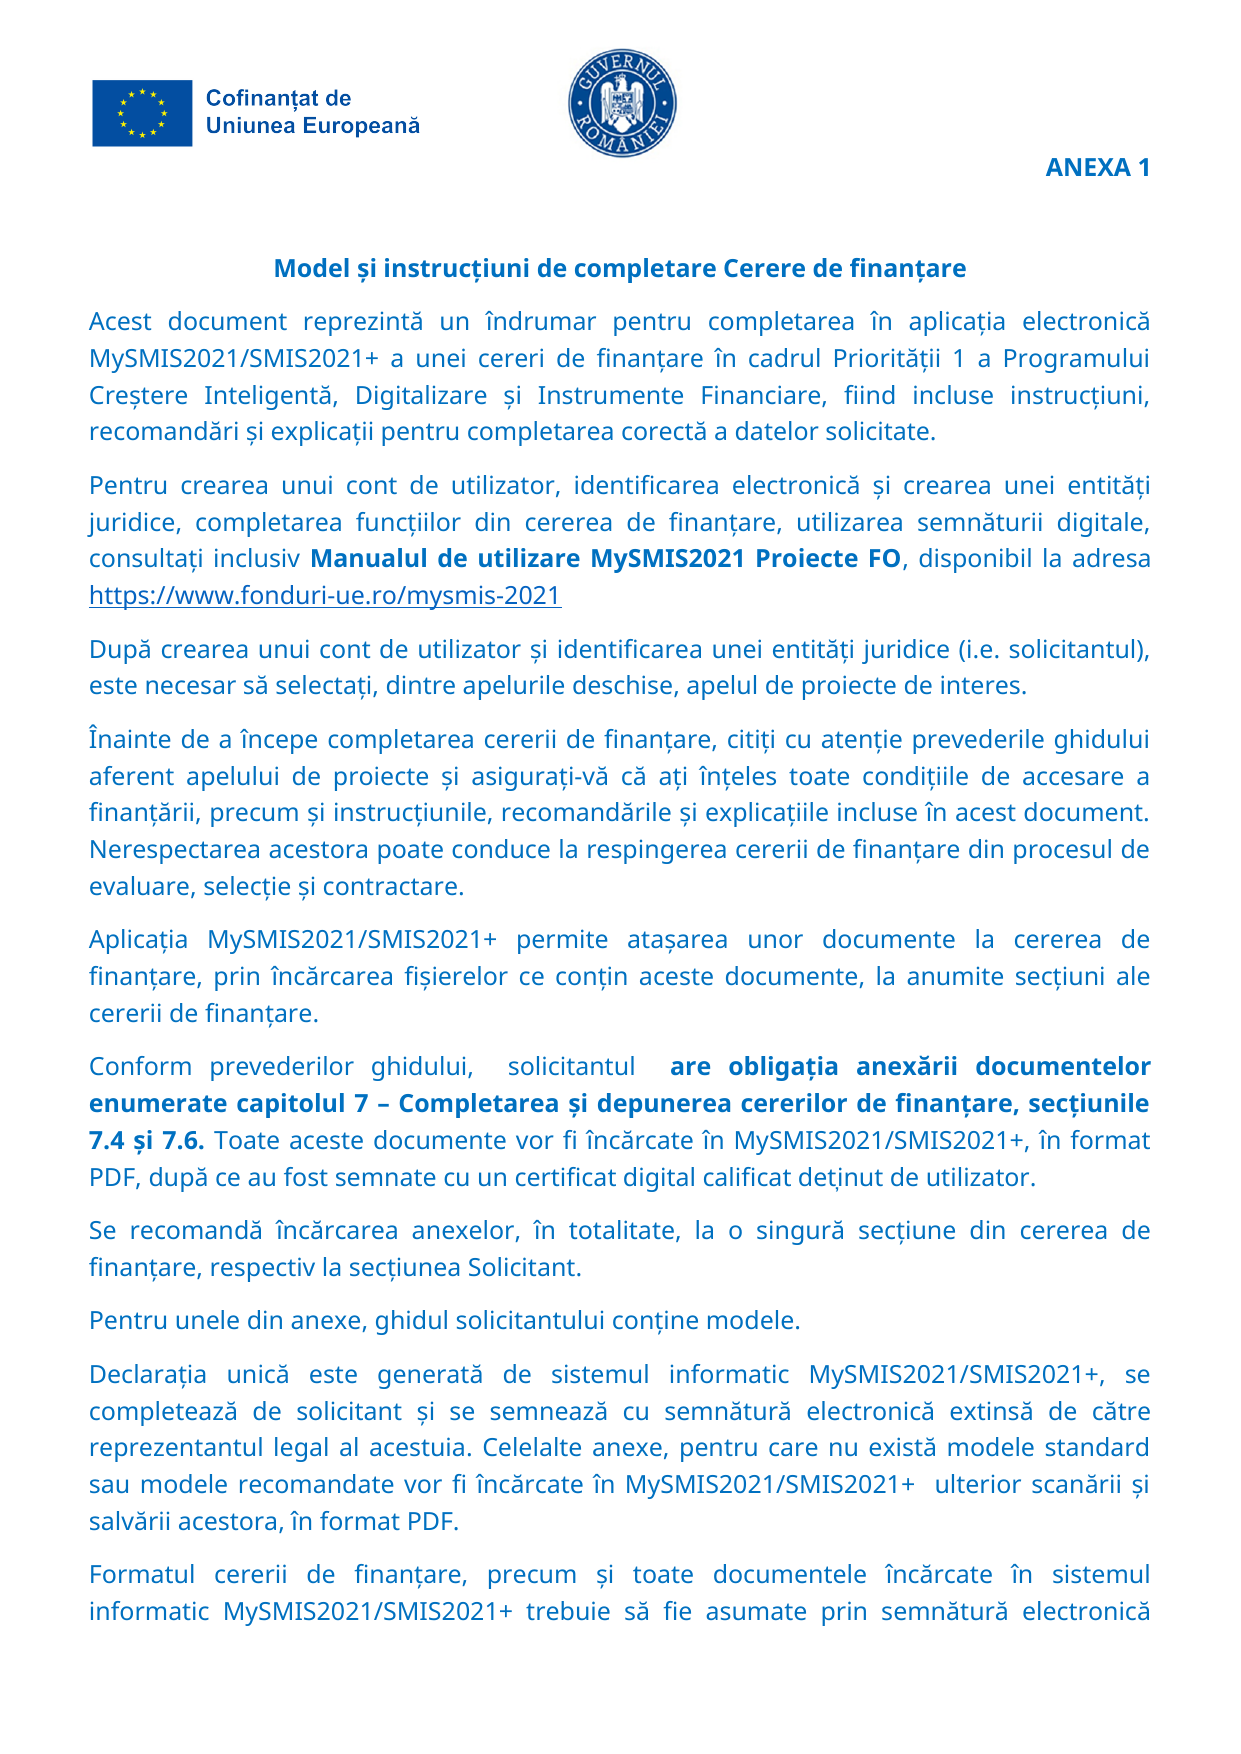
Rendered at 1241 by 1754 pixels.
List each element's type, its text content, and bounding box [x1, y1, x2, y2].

text Pentru unele din anexe, ghidul solicitantului conține modele. [89, 1303, 1152, 1337]
text ANEXA 1 [89, 150, 1152, 184]
text După crearea unui cont de utilizator și identificarea unei entități juridice (i.e. solicitantul), este necesar să selectați, dintre apelurile deschise, apelul de proiecte de interes. [89, 631, 1152, 702]
picture [88, 76, 447, 151]
text Înainte de a începe completarea cererii de finanțare, citiți cu atenție prevederile ghidului aferent apelului de proiecte și asigurați-vă că ați înțeles toate condițiile de accesare a finanțării, precum și instrucțiunile, recomandările și explicațiile incluse în acest document. Nerespectarea acestora poate conduce la respingerea cererii de finanțare din procesul de evaluare, selecție și contractare. [89, 721, 1152, 903]
text Pentru crearea unui cont de utilizator, identificarea electronică și crearea unei entități juridice, completarea funcțiilor din cererea de finanțare, utilizarea semnăturii digitale, consultați inclusiv Manualul de utilizare MySMIS2021 Proiecte FO, disponibil la adresa https://www.fonduri-ue.ro/mysmis-2021 [89, 467, 1152, 612]
text Model și instrucțiuni de completare Cerere de finanțare [89, 250, 1152, 284]
text Conform prevederilor ghidului, solicitantul are obligația anexării documentelor enumerate capitolul 7 – Completarea și depunerea cererilor de finanțare, secțiunile 7.4 și 7.6. Toate aceste documente vor fi încărcate în MySMIS2021/SMIS2021+, în format PDF, după ce au fost semnate cu un certificat digital calificat deținut de utilizator. [89, 1049, 1152, 1193]
text Se recomandă încărcarea anexelor, în totalitate, la o singură secțiune din cererea de finanțare, respectiv la secțiunea Solicitant. [89, 1213, 1152, 1283]
text Acest document reprezintă un îndrumar pentru completarea în aplicația electronică MySMIS2021/SMIS2021+ a unei cereri de finanțare în cadrul Priorității 1 a Programului Creștere Inteligentă, Digitalizare și Instrumente Financiare, fiind incluse instrucțiuni, recomandări și explicații pentru completarea corectă a datelor solicitate. [89, 304, 1152, 448]
text Declarația unică este generată de sistemul informatic MySMIS2021/SMIS2021+, se completează de solicitant şi se semnează cu semnătură electronică extinsă de către reprezentantul legal al acestuia. Celelalte anexe, pentru care nu există modele standard sau modele recomandate vor fi încărcate în MySMIS2021/SMIS2021+ ulterior scanării și salvării acestora, în format PDF. [89, 1356, 1152, 1537]
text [89, 1557, 1152, 1628]
text Aplicația MySMIS2021/SMIS2021+ permite atașarea unor documente la cererea de finanțare, prin încărcarea fișierelor ce conțin aceste documente, la anumite secțiuni ale cererii de finanțare. [89, 922, 1152, 1029]
picture [548, 22, 693, 150]
